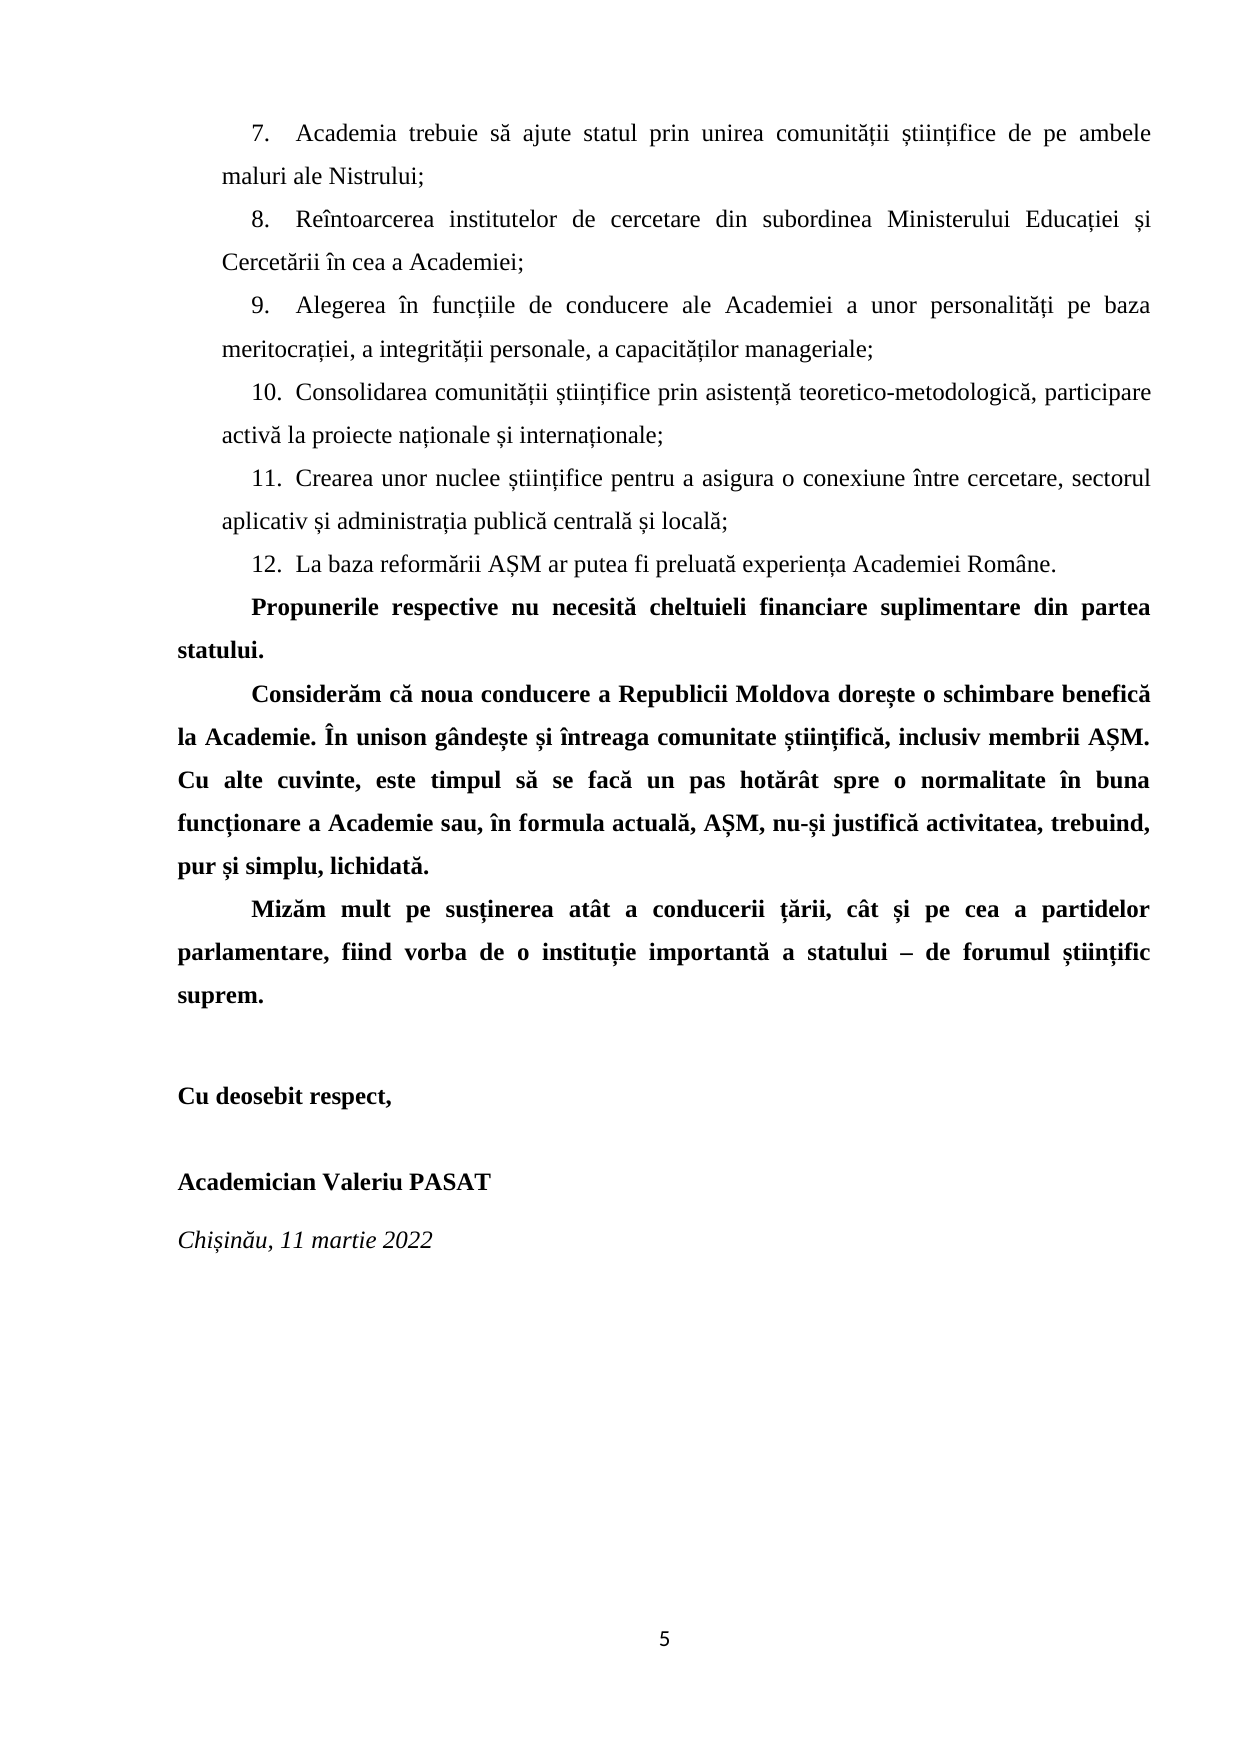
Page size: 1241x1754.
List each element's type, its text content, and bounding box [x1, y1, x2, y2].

text Academician Valeriu PASAT [177, 1167, 1152, 1196]
list Consolidarea comunității științifice prin asistență teoretico-metodologică, participare activă la proiecte naționale și internaționale; [222, 377, 1152, 449]
text Mizăm mult pe susținerea atât a conducerii țării, cât și pe cea a partidelor parlamentare, fiind vorba de o instituție importantă a statului – de forumul științific suprem. [177, 894, 1152, 1009]
list La baza reformării AȘM ar putea fi preluată experiența Academiei Române. [222, 549, 1152, 578]
list Alegerea în funcțiile de conducere ale Academiei a unor personalități pe baza meritocrației, a integrității personale, a capacităților manageriale; [222, 291, 1152, 362]
list Reîntoarcerea institutelor de cercetare din subordinea Ministerului Educației și Cercetării în cea a Academiei; [222, 204, 1152, 276]
text Cu deosebit respect, [177, 1081, 1152, 1110]
text Propunerile respective nu necesită cheltuieli financiare suplimentare din partea statului. [177, 592, 1152, 664]
list Academia trebuie să ajute statul prin unirea comunității științifice de pe ambele maluri ale Nistrului; [222, 118, 1152, 190]
text Considerăm că noua conducere a Republicii Moldova dorește o schimbare benefică la Academie. În unison gândește și întreaga comunitate științifică, inclusiv membrii AȘM. Cu alte cuvinte, este timpul să se facă un pas hotărât spre o normalitate în buna funcționare a Academie sau, în formula actuală, AȘM, nu-și justifică activitatea, trebuind, pur și simplu, lichidată. [177, 679, 1152, 880]
list Crearea unor nuclee științifice pentru a asigura o conexiune între cercetare, sectorul aplicativ și administrația publică centrală și locală; [222, 463, 1152, 535]
text Chișinău, 11 martie 2022 [177, 1225, 1152, 1254]
